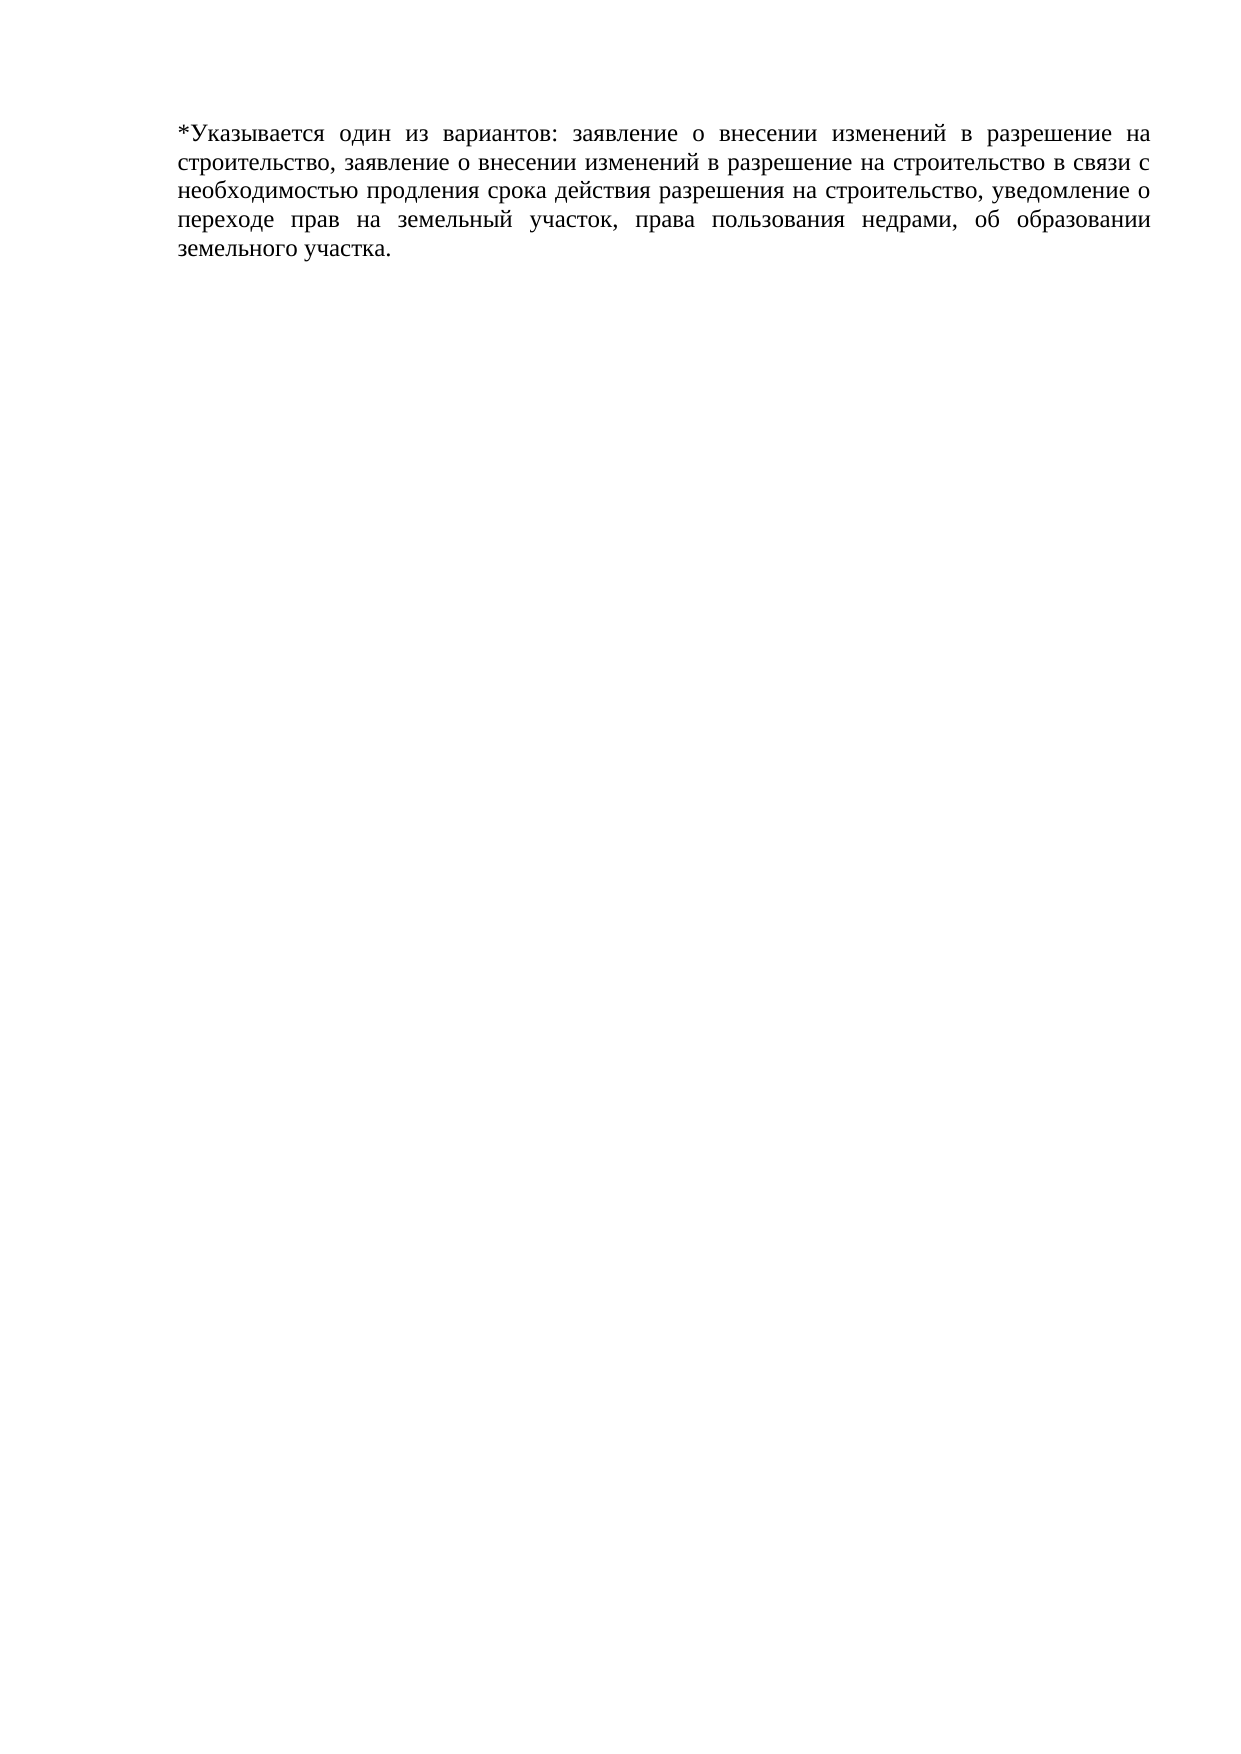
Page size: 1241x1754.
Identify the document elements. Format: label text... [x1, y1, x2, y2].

text *Указывается один из вариантов: заявление о внесении изменений в разрешение на строительство, заявление о внесении изменений в разрешение на строительство в связи с необходимостью продления срока действия разрешения на строительство, уведомление о переходе прав на земельный участок, права пользования недрами, об образовании земельного участка. [177, 118, 1152, 262]
